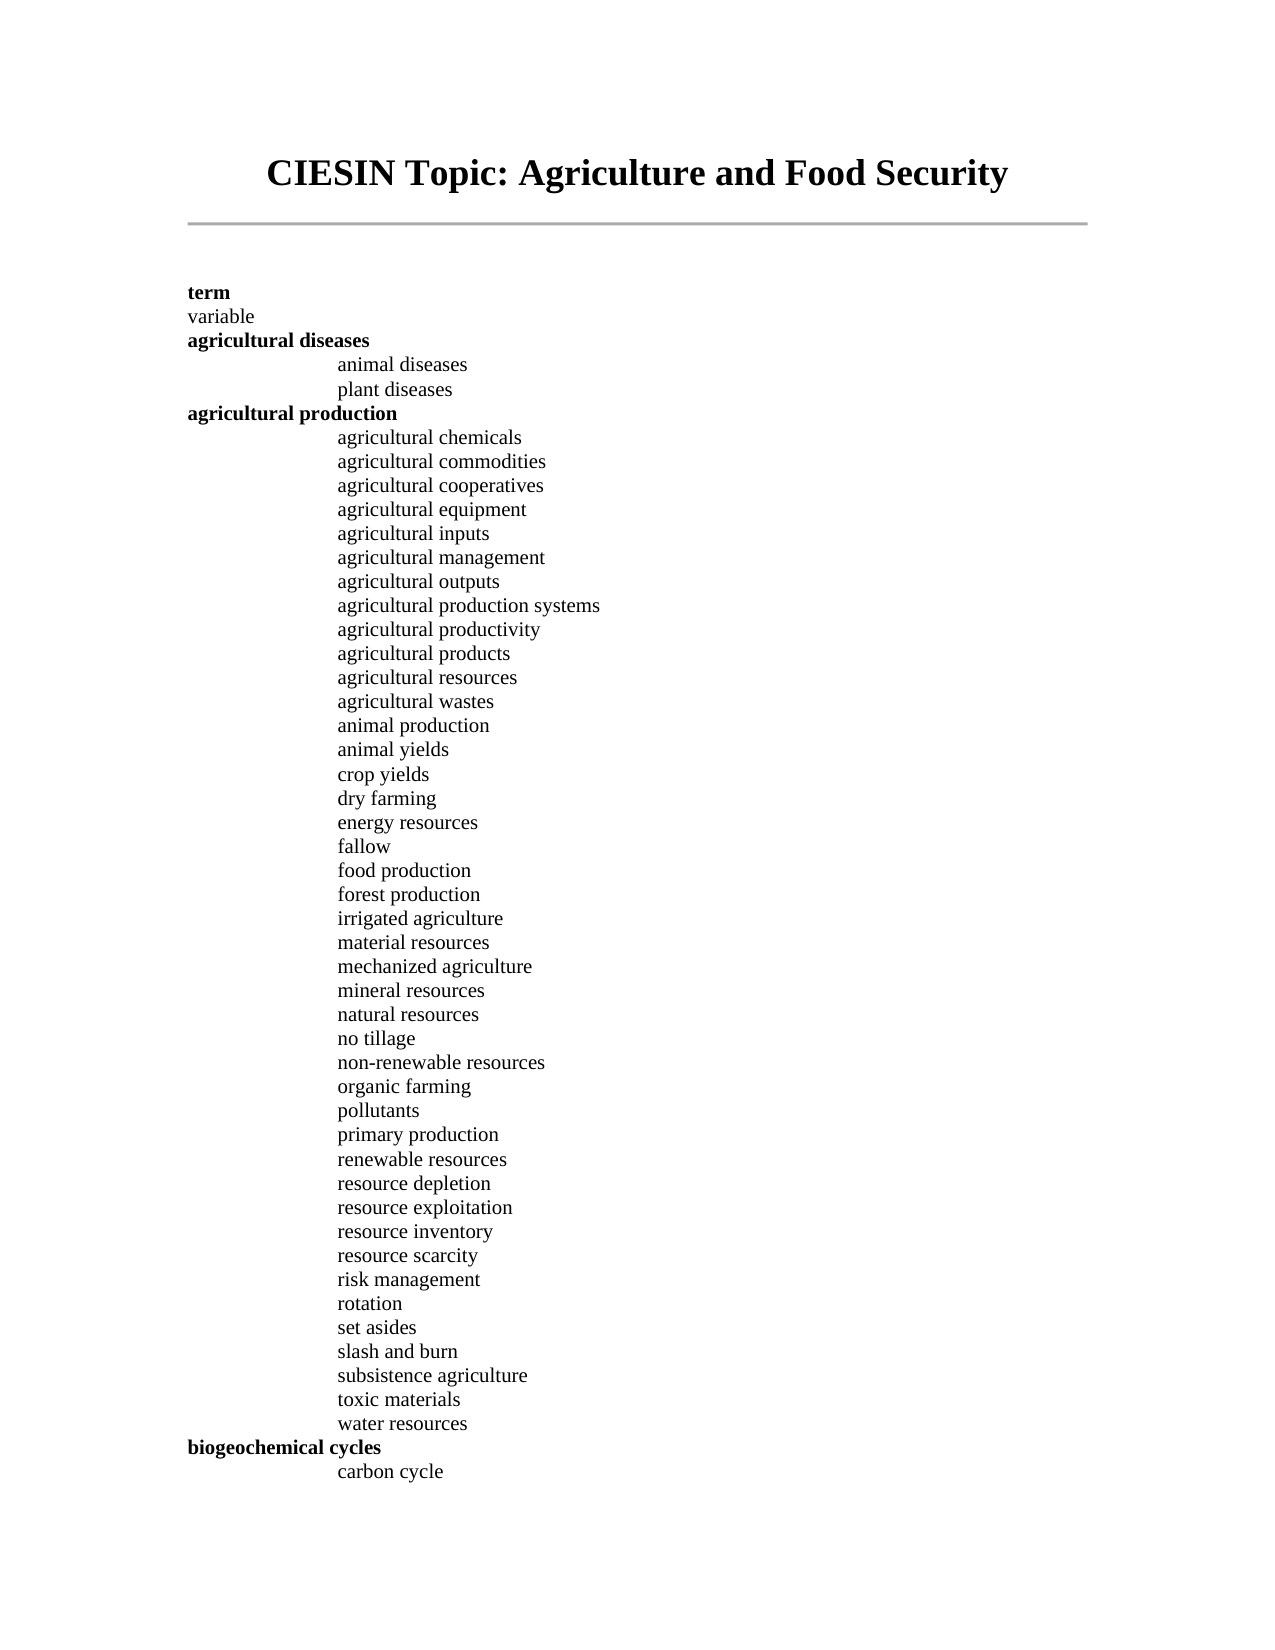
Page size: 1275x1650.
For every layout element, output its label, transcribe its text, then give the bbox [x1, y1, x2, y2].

text resource exploitation [337, 1194, 1087, 1219]
text resource inventory [337, 1219, 1087, 1243]
text agricultural productivity [337, 617, 1087, 641]
text term [187, 280, 1087, 304]
text toxic materials [337, 1387, 1087, 1411]
text agricultural diseases [187, 328, 1087, 352]
text primary production [337, 1122, 1087, 1146]
text agricultural equipment [337, 497, 1087, 521]
text pollutants [337, 1098, 1087, 1122]
text food production [337, 858, 1087, 882]
text resource scarcity [337, 1243, 1087, 1267]
text renewable resources [337, 1146, 1087, 1171]
text animal diseases [337, 352, 1087, 376]
text energy resources [337, 809, 1087, 834]
text agricultural management [337, 545, 1087, 569]
text material resources [337, 930, 1087, 954]
text crop yields [337, 761, 1087, 786]
text agricultural outputs [337, 569, 1087, 593]
text agricultural inputs [337, 521, 1087, 545]
text agricultural production [187, 401, 1087, 424]
text water resources [337, 1411, 1087, 1435]
text animal production [337, 713, 1087, 737]
text biogeochemical cycles [187, 1435, 1087, 1459]
text resource depletion [337, 1171, 1087, 1194]
text set asides [337, 1315, 1087, 1339]
text agricultural production systems [337, 593, 1087, 617]
text organic farming [337, 1074, 1087, 1098]
text fallow [337, 834, 1087, 858]
text rotation [337, 1291, 1087, 1315]
text CIESIN Topic: Agriculture and Food Security [187, 150, 1087, 193]
text non-renewable resources [337, 1050, 1087, 1074]
text variable [187, 304, 1087, 328]
text carbon cycle [337, 1459, 1087, 1483]
text subsistence agriculture [337, 1363, 1087, 1387]
text risk management [337, 1267, 1087, 1291]
text agricultural resources [337, 665, 1087, 689]
text agricultural chemicals [337, 424, 1087, 449]
text mechanized agriculture [337, 954, 1087, 978]
text forest production [337, 882, 1087, 906]
text natural resources [337, 1002, 1087, 1026]
text agricultural wastes [337, 689, 1087, 713]
text agricultural cooperatives [337, 473, 1087, 497]
text agricultural commodities [337, 449, 1087, 473]
text no tillage [337, 1026, 1087, 1050]
text animal yields [337, 737, 1087, 761]
text slash and burn [337, 1339, 1087, 1363]
text plant diseases [337, 376, 1087, 401]
text dry farming [337, 786, 1087, 809]
text agricultural products [337, 641, 1087, 665]
text irrigated agriculture [337, 906, 1087, 930]
text mineral resources [337, 978, 1087, 1002]
